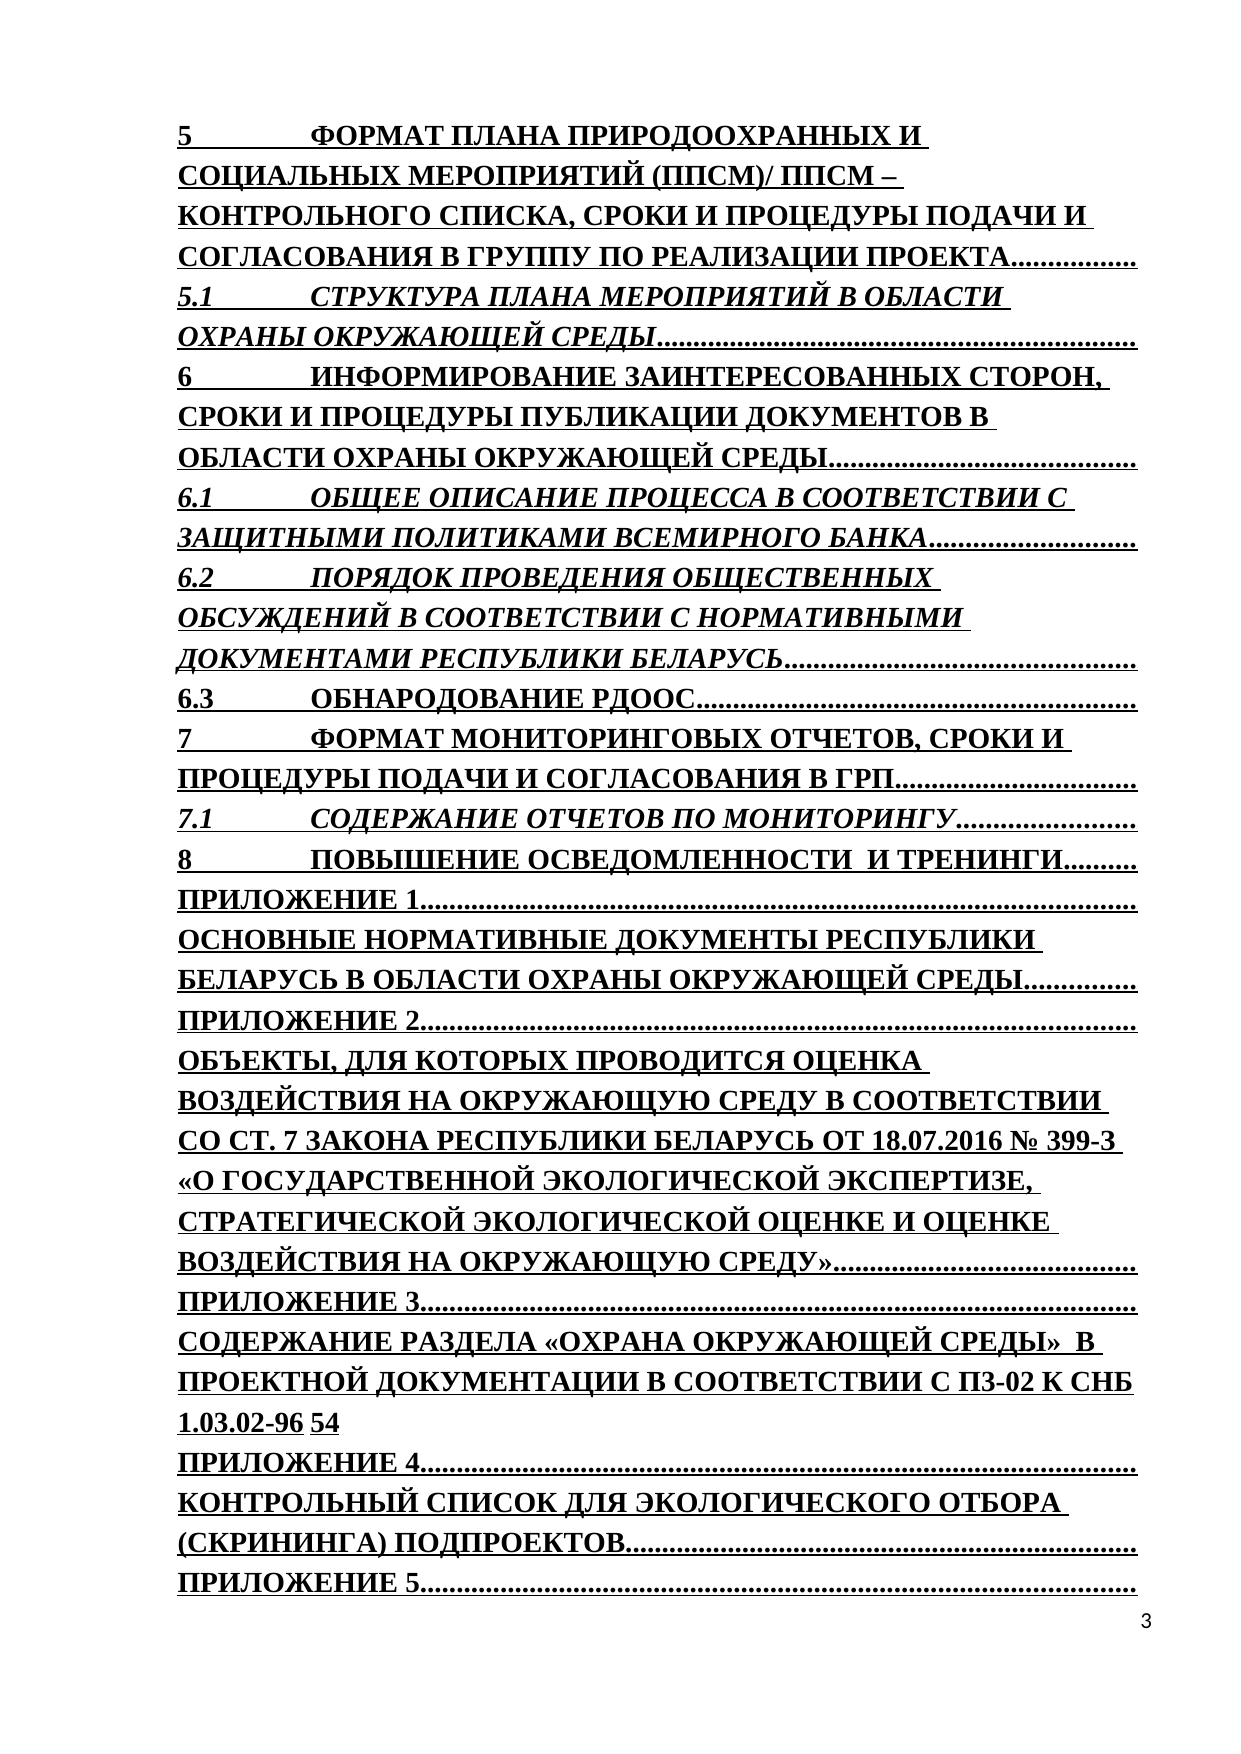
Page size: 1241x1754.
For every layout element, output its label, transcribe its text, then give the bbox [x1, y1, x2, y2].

text 7 Формат мониторинговых отчетов, сроки и процедуры подачи и согласования в ГРП 53 [177, 721, 1137, 790]
text Содержание раздела «Охрана окружающей среды» в проектной документации в соответствии с П3-02 к СНБ 1.03.02-96 54 [177, 1324, 1137, 1438]
text Приложение 1 56 [177, 882, 1137, 911]
text Приложение 3 63 [177, 1284, 1137, 1313]
text 8 повышение осведомленности и тренинги 55 [177, 842, 1137, 871]
text Приложение 5 66 [177, 1566, 1137, 1595]
text 7.1 Содержание отчетов по мониторингу 54 [177, 802, 1137, 831]
text Приложение 2 59 [177, 1003, 1137, 1032]
text 6 информирование заинтересованных сторон, сроки и процедуры публикации документов в области охраны окружающей среды 47 [177, 359, 1137, 469]
text Основные нормативные документы Республики Беларусь в области охраны окружающей среды 47 [177, 922, 1137, 991]
text 6.2 Порядок проведения общественных обсуждений в соответствии с нормативными документами Республики Беларусь 49 [177, 560, 1137, 670]
text 5.1 Структура Плана мероприятий в области охраны окружающей среды 45 [177, 279, 1137, 348]
text 6.3 ОБНАРОДОВАНИЕ РДООС 52 [177, 681, 1137, 710]
text Контрольный список для экологического отбора (скрининга) ПОДПРОЕКТОВ 64 [177, 1485, 1137, 1554]
text Приложение 4 64 [177, 1445, 1137, 1474]
text 6.1 Общее описание процесса в соответствии с защитными политиками Всемирного банка 48 [177, 480, 1137, 549]
text 5 Формат Плана природоохранных и социальных мероприятий (ППСМ)/ ППСМ – контрольного списка, сроки и процедуры подачи и согласования в Группу по реализации проекта 44 [177, 118, 1137, 268]
text Объекты, для которых проводится оценка воздействия на окружающую среду в соответствии со ст. 7 Закона республики Беларусь от 18.07.2016 № 399-з «О государственной экологической экспертизе, стратегической экологической оценке и оценке воздействия на окружающую среду» 59 [177, 1043, 1137, 1273]
